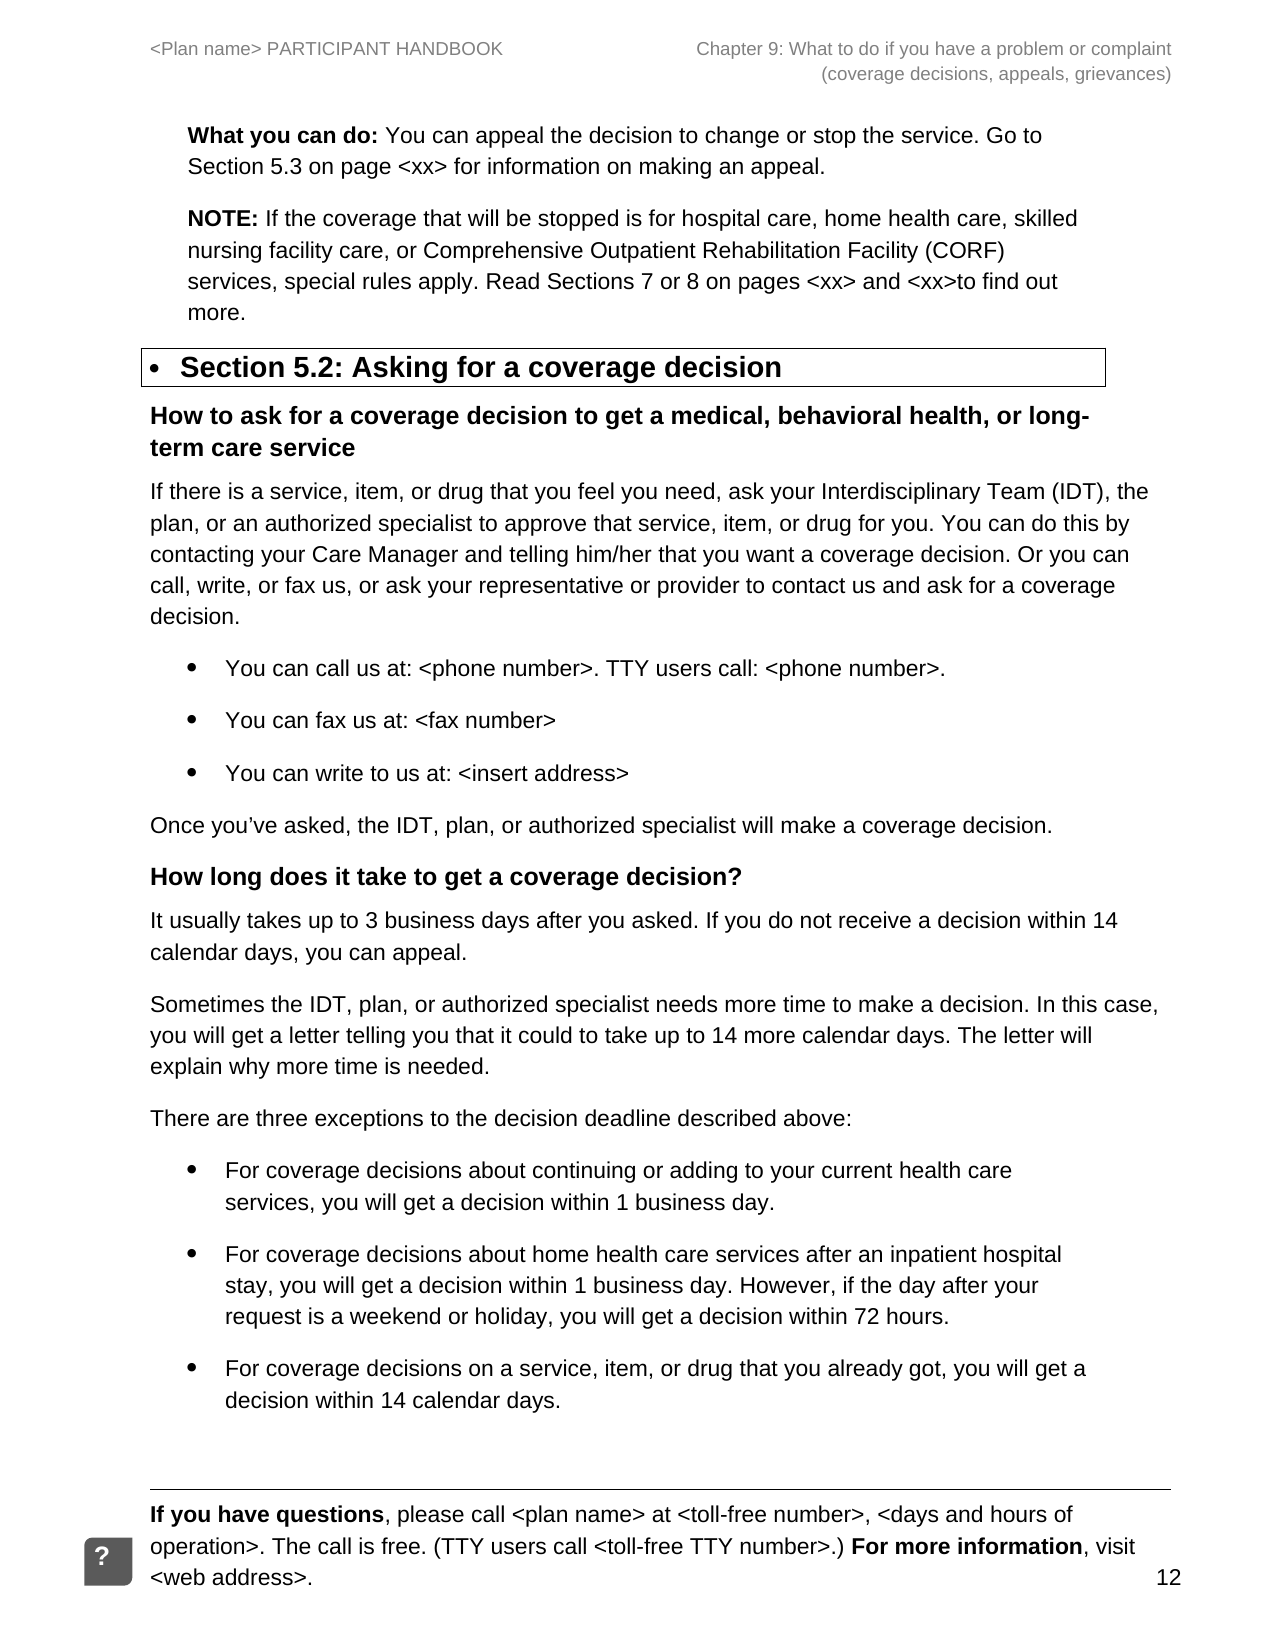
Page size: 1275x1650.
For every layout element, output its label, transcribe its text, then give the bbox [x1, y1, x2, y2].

list For coverage decisions about continuing or adding to your current health care services, you will get a decision within 1 business day. [187, 1154, 1096, 1216]
list You can call us at: <phone number>. TTY users call: <phone number>. [187, 652, 1096, 683]
list For coverage decisions about home health care services after an inpatient hospital stay, you will get a decision within 1 business day. However, if the day after your request is a weekend or holiday, you will get a decision within 72 hours. [187, 1237, 1096, 1331]
text There are three exceptions to the decision deadline described above: [150, 1102, 1171, 1133]
text Once you’ve asked, the IDT, plan, or authorized specialist will make a coverage decision. [150, 808, 1171, 839]
text What you can do: You can appeal the decision to change or stop the service. Go to Section 5.3 on page <xx> for information on making an appeal. [187, 118, 1096, 181]
subtitle If there is a service, item, or drug that you feel you need, ask your Interdisciplinary Team (IDT), the plan, or an authorized specialist to approve that service, item, or drug for you. You can do this by contacting your Care Manager and telling him/her that you want a coverage decision. Or you can call, write, or fax us, or ask your representative or provider to contact us and ask for a coverage decision. [150, 475, 1171, 631]
subtitle How to ask for a coverage decision to get a medical, behavioral health, or long-term care service [150, 400, 1096, 462]
subtitle How long does it take to get a coverage decision? [150, 860, 1096, 891]
list You can fax us at: <fax number> [187, 704, 1096, 735]
list Sometimes the IDT, plan, or authorized specialist needs more time to make a decision. In this case, you will get a letter telling you that it could to take up to 14 more calendar days. The letter will explain why more time is needed. [150, 987, 1171, 1081]
text NOTE: If the coverage that will be stopped is for hospital care, home health care, skilled nursing facility care, or Comprehensive Outpatient Rehabilitation Facility (CORF) services, special rules apply. Read Sections 7 or 8 on pages <xx> and <xx>to find out more. [187, 202, 1096, 327]
list For coverage decisions on a service, item, or drug that you already got, you will get a decision within 14 calendar days. [187, 1352, 1096, 1414]
list You can write to us at: <insert address> [187, 756, 1096, 787]
text It usually takes up to 3 business days after you asked. If you do not receive a decision within 14 calendar days, you can appeal. [150, 904, 1171, 966]
subtitle Section 5.2: Asking for a coverage decision [142, 349, 1105, 386]
